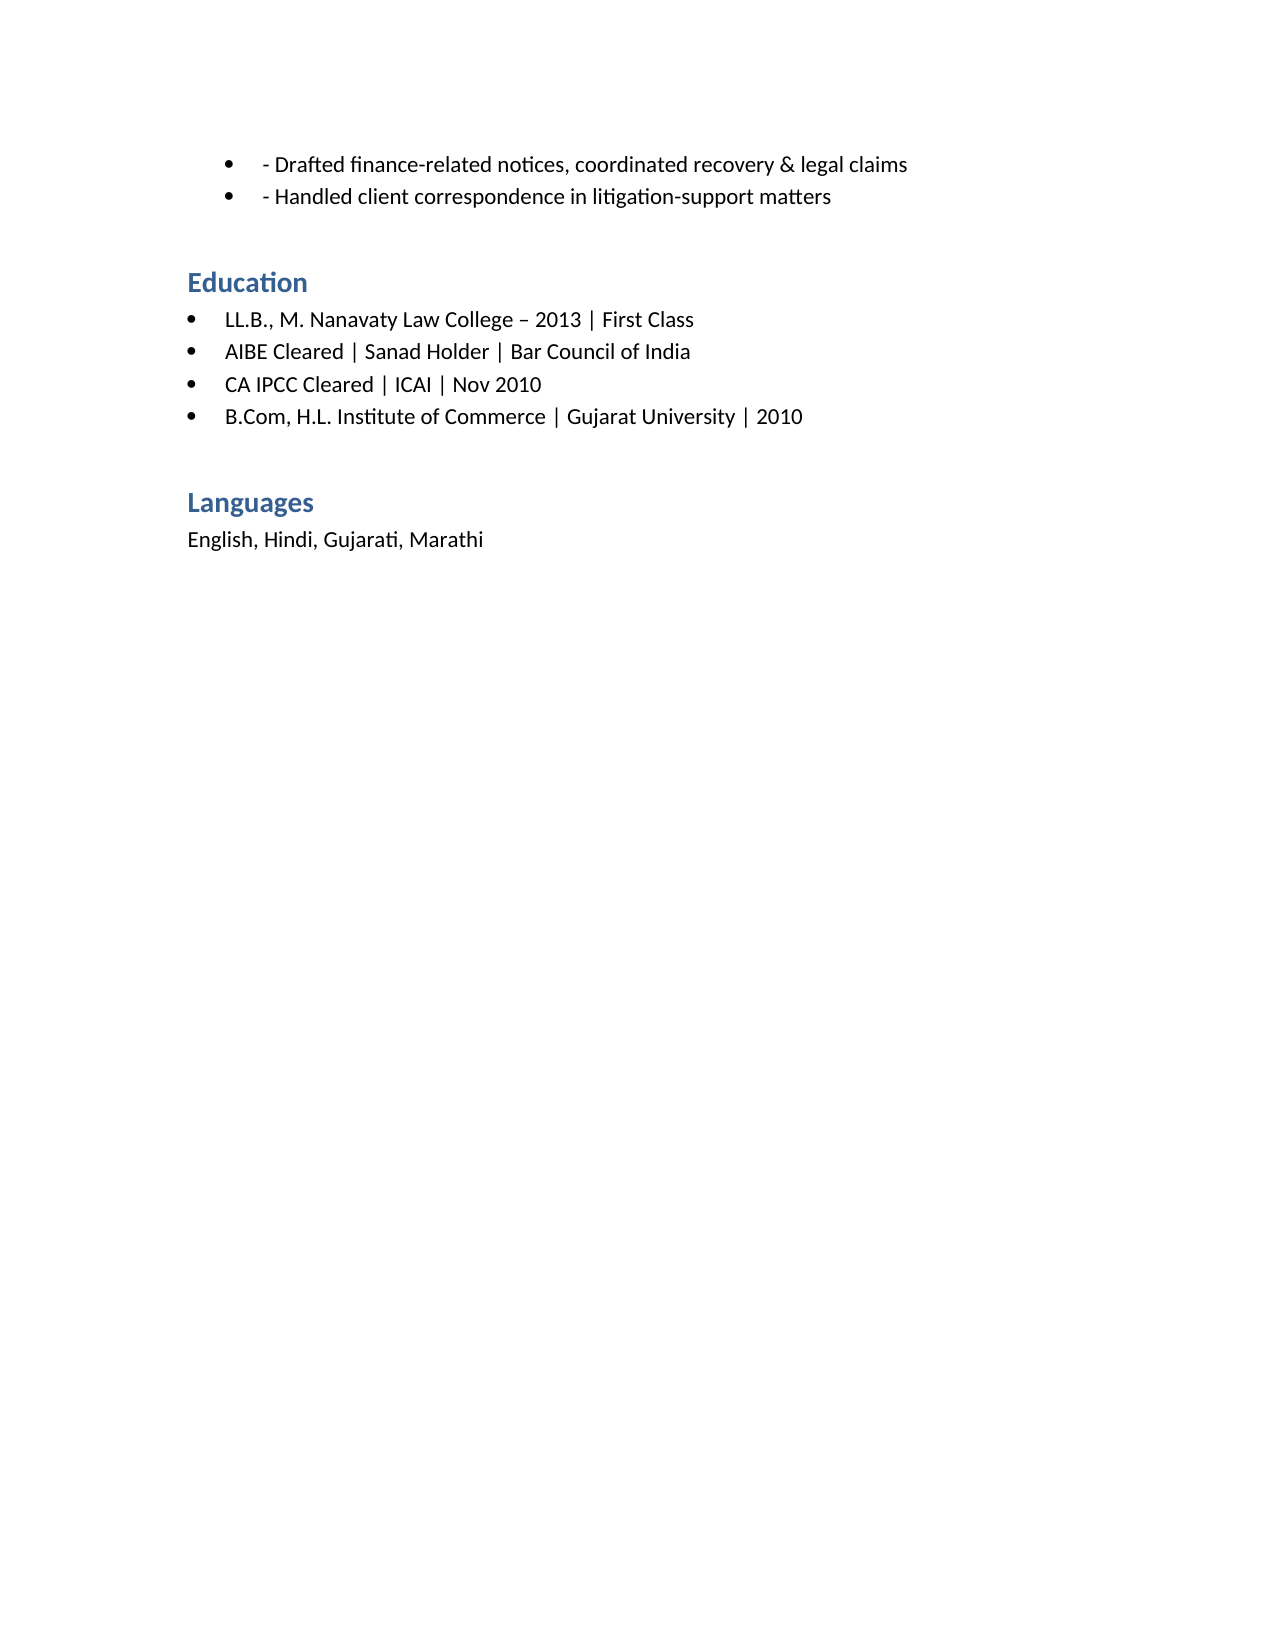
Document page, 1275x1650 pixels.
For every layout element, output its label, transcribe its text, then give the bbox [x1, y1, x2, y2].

subtitle Education [187, 264, 1087, 300]
list AIBE Cleared | Sanad Holder | Bar Council of India [187, 337, 1087, 366]
list LL.B., M. Nanavaty Law College – 2013 | First Class [187, 305, 1087, 333]
text English, Hindi, Gujarati, Marathi [187, 525, 1087, 553]
list CA IPCC Cleared | ICAI | Nov 2010 [187, 370, 1087, 398]
subtitle Languages [187, 484, 1087, 520]
list - Drafted finance-related notices, coordinated recovery & legal claims [225, 150, 1087, 178]
list B.Com, H.L. Institute of Commerce | Gujarat University | 2010 [187, 402, 1087, 430]
list - Handled client correspondence in litigation-support matters [225, 182, 1087, 210]
